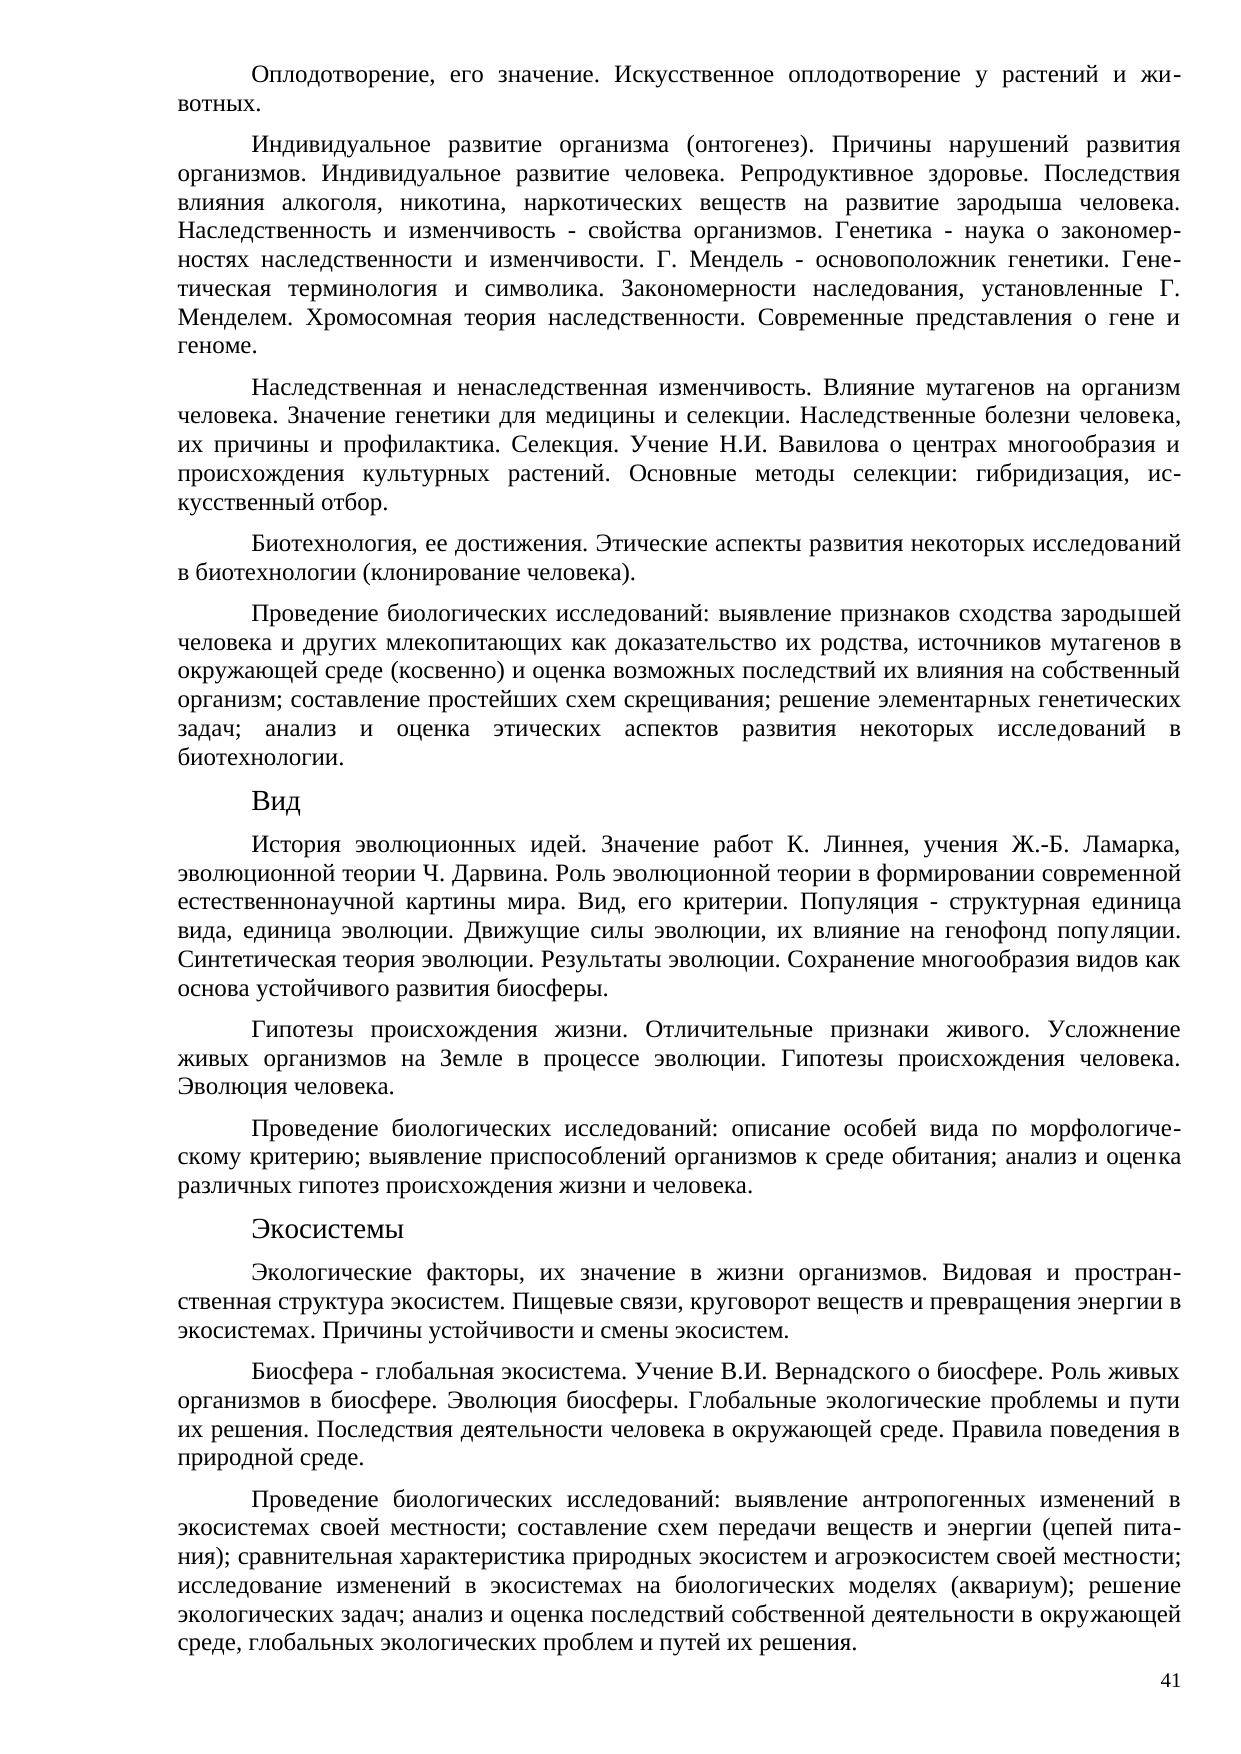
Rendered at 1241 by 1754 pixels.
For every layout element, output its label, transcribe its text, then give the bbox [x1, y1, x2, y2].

text Оплодотворение, его значение. Искусственное оплодотворение у растений и животных. [177, 59, 1181, 117]
text Гипотезы происхождения жизни. Отличительные признаки живого. Усложнение живых организмов на Земле в процессе эволюции. Гипотезы происхождения человека. Эволюция человека. [177, 1014, 1181, 1100]
text Проведение биологических исследований: выявление признаков сходства зародышей человека и других млекопитающих как доказательство их родства, источников мутагенов в окружающей среде (косвенно) и оценка возможных последствий их влияния на собственный организм; составление простейших схем скрещивания; решение элементарных генетических задач; анализ и оценка этических аспектов развития некоторых исследований в биотехнологии. [177, 598, 1181, 770]
text Биосфера - глобальная экосистема. Учение В.И. Вернадского о биосфере. Роль живых организмов в биосфере. Эволюция биосферы. Глобальные экологические проблемы и пути их решения. Последствия деятельности человека в окружающей среде. Правила поведения в природной среде. [177, 1356, 1181, 1471]
text Индивидуальное развитие организма (онтогенез). Причины нарушений развития организмов. Индивидуальное развитие человека. Репродуктивное здоровье. Последствия влияния алкоголя, никотина, наркотических веществ на развитие зародыша человека. Наследственность и изменчивость - свойства организмов. Генетика - наука о закономерностях наследственности и изменчивости. Г. Мендель - основоположник генетики. Генетическая терминология и символика. Закономерности наследования, установленные Г. Менделем. Хромосомная теория наследственности. Современные представления о гене и геноме. [177, 129, 1181, 359]
text Проведение биологических исследований: выявление антропогенных изменений в экосистемах своей местности; составление схем передачи веществ и энергии (цепей питания); сравнительная характеристика природных экосистем и агроэкосистем своей местности; исследование изменений в экосистемах на биологических моделях (аквариум); решение экологических задач; анализ и оценка последствий собственной деятельности в окружающей среде, глобальных экологических проблем и путей их решения. [177, 1484, 1181, 1656]
text Биотехнология, ее достижения. Этические аспекты развития некоторых исследований в биотехнологии (клонирование человека). [177, 528, 1181, 585]
text Проведение биологических исследований: описание особей вида по морфологическому критерию; выявление приспособлений организмов к среде обитания; анализ и оценка различных гипотез происхождения жизни и человека. [177, 1113, 1181, 1199]
text Наследственная и ненаследственная изменчивость. Влияние мутагенов на организм человека. Значение генетики для медицины и селекции. Наследственные болезни человека, их причины и профилактика. Селекция. Учение Н.И. Вавилова о центрах многообразия и происхождения культурных растений. Основные методы селекции: гибридизация, искусственный отбор. [177, 372, 1181, 515]
text История эволюционных идей. Значение работ К. Линнея, учения Ж.-Б. Ламарка, эволюционной теории Ч. Дарвина. Роль эволюционной теории в формировании современной естественнонаучной картины мира. Вид, его критерии. Популяция - структурная единица вида, единица эволюции. Движущие силы эволюции, их влияние на генофонд популяции. Синтетическая теория эволюции. Результаты эволюции. Сохранение многообразия видов как основа устойчивого развития биосферы. [177, 829, 1181, 1001]
text Экосистемы [177, 1211, 1181, 1245]
text Вид [177, 783, 1181, 816]
text Экологические факторы, их значение в жизни организмов. Видовая и пространственная структура экосистем. Пищевые связи, круговорот веществ и превращения энергии в экосистемах. Причины устойчивости и смены экосистем. [177, 1257, 1181, 1344]
